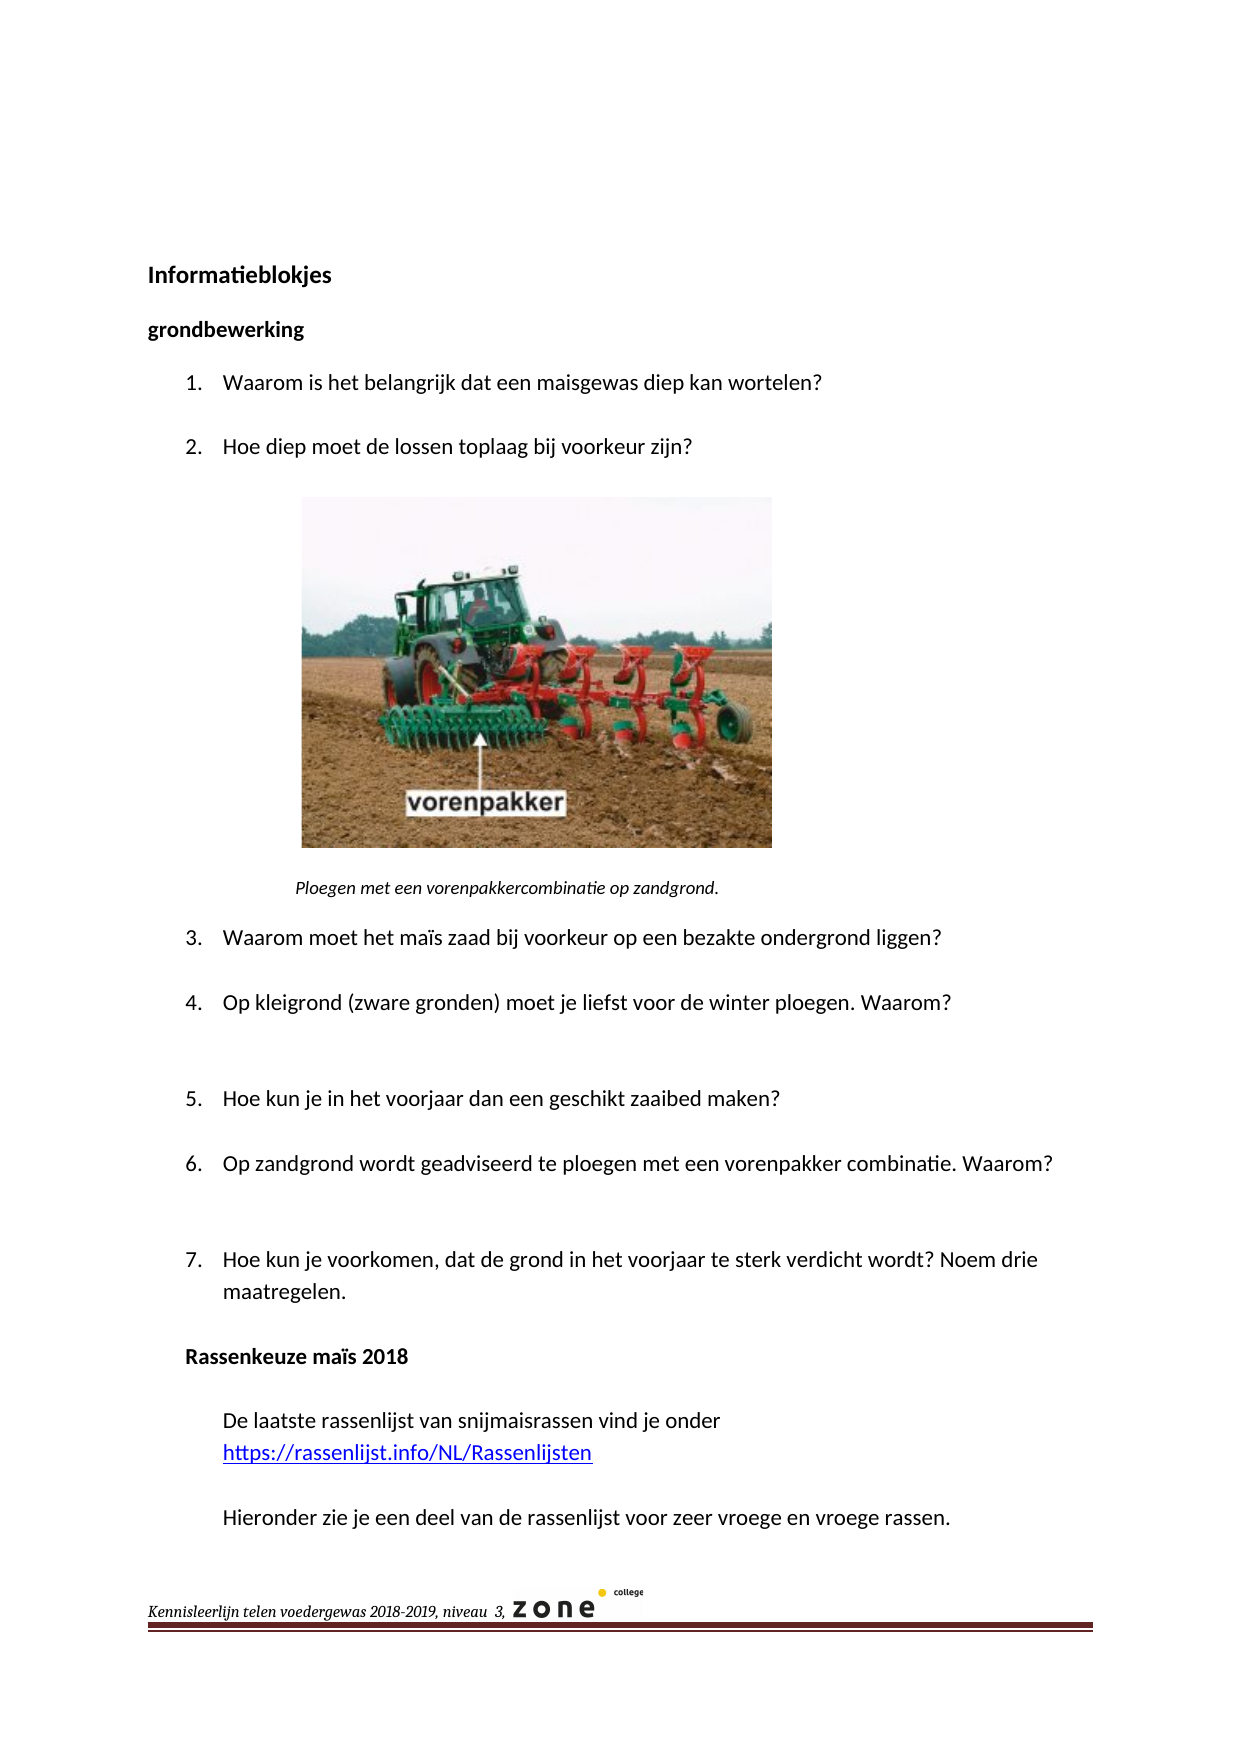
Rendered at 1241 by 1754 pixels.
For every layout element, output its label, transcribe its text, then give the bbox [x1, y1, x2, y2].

picture [513, 1589, 644, 1618]
list De laatste rassenlijst van snijmaisrassen vind je onder [223, 1406, 1093, 1434]
list Hoe kun je voorkomen, dat de grond in het voorjaar te sterk verdicht wordt? Noem drie maatregelen. [185, 1245, 1093, 1306]
text grondbewerking [148, 315, 1093, 343]
list Hoe diep moet de lossen toplaag bij voorkeur zijn? [185, 432, 1093, 461]
list Hieronder zie je een deel van de rassenlijst voor zeer vroege en vroege rassen. [223, 1503, 1093, 1531]
list Hoe kun je in het voorjaar dan een geschikt zaaibed maken? [185, 1084, 1093, 1112]
list Op kleigrond (zware gronden) moet je liefst voor de winter ploegen. Waarom? [185, 988, 1093, 1016]
list Op zandgrond wordt geadviseerd te ploegen met een vorenpakker combinatie. Waarom? [185, 1149, 1093, 1177]
list Rassenkeuze maïs 2018 [185, 1342, 1093, 1370]
list https://rassenlijst.info/NL/Rassenlijsten [223, 1438, 1093, 1466]
picture [301, 497, 772, 848]
text Informatieblokjes [148, 259, 1093, 290]
list Waarom moet het maïs zaad bij voorkeur op een bezakte ondergrond liggen? [185, 923, 1093, 951]
list Waarom is het belangrijk dat een maisgewas diep kan wortelen? [185, 368, 1093, 396]
